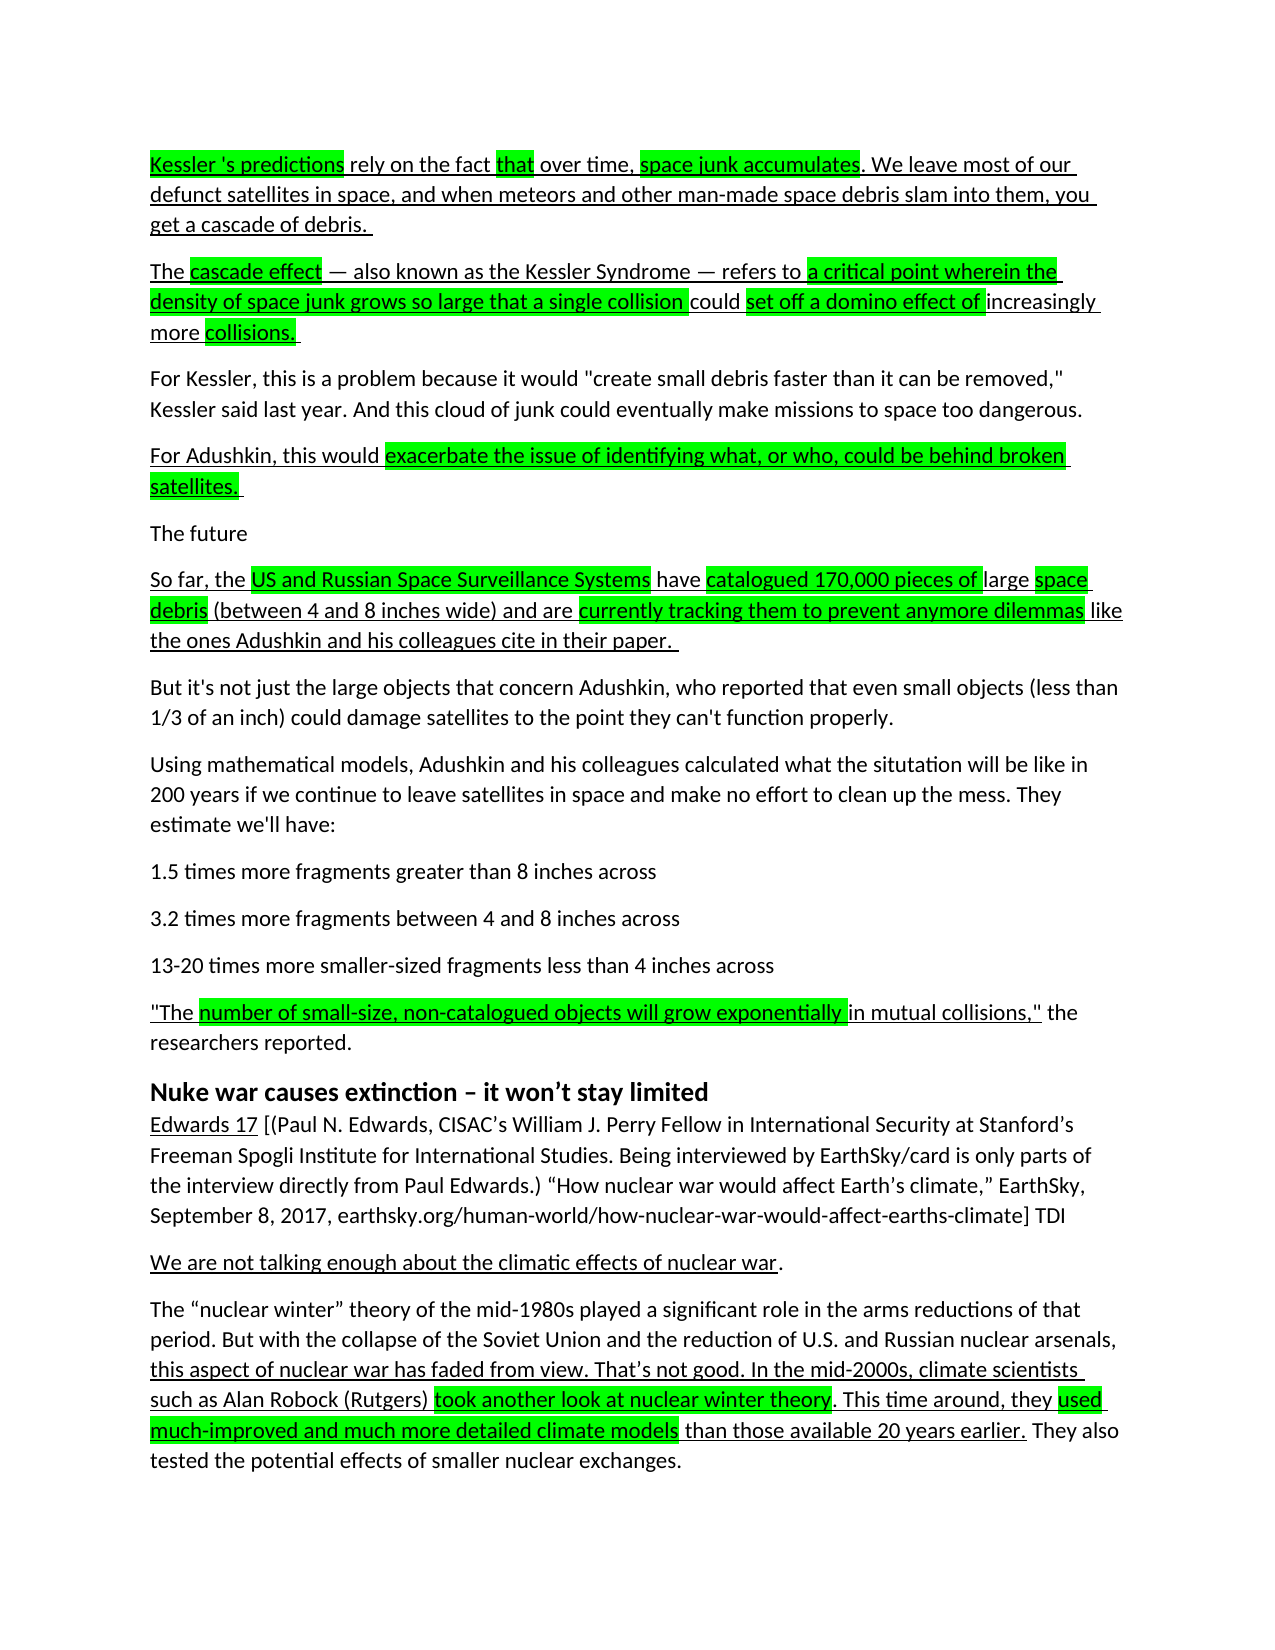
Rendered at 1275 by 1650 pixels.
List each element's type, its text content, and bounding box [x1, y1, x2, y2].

text 13-20 times more smaller-sized fragments less than 4 inches across [150, 951, 1125, 979]
text "The number of small-size, non-catalogued objects will grow exponentially in mutual collisions," the researchers reported. [150, 998, 1125, 1056]
text Kessler 's predictions rely on the fact that over time, space junk accumulates. We leave most of our defunct satellites in space, and when meteors and other man-made space debris slam into them, you get a cascade of debris. [150, 150, 1125, 238]
text The “nuclear winter” theory of the mid-1980s played a significant role in the arms reductions of that period. But with the collapse of the Soviet Union and the reduction of U.S. and Russian nuclear arsenals, this aspect of nuclear war has faded from view. That’s not good. In the mid-2000s, climate scientists such as Alan Robock (Rutgers) took another look at nuclear winter theory. This time around, they used much-improved and much more detailed climate models than those available 20 years earlier. They also tested the potential effects of smaller nuclear exchanges. [150, 1295, 1125, 1474]
text The future [150, 519, 1125, 547]
text Using mathematical models, Adushkin and his colleagues calculated what the situtation will be like in 200 years if we continue to leave satellites in space and make no effort to clean up the mess. They estimate we'll have: [150, 750, 1125, 838]
text For Kessler, this is a problem because it would "create small debris faster than it can be removed," Kessler said last year. And this cloud of junk could eventually make missions to space too dangerous. [150, 364, 1125, 423]
text We are not talking enough about the climatic effects of nuclear war. [150, 1248, 1125, 1276]
subtitle Nuke war causes extinction – it won’t stay limited [150, 1075, 1125, 1108]
text The cascade effect — also known as the Kessler Syndrome — refers to a critical point wherein the density of space junk grows so large that a single collision could set off a domino effect of increasingly more collisions. [150, 257, 1125, 346]
text 3.2 times more fragments between 4 and 8 inches across [150, 904, 1125, 932]
text Edwards 17 [(Paul N. Edwards, CISAC’s William J. Perry Fellow in International Security at Stanford’s Freeman Spogli Institute for International Studies. Being interviewed by EarthSky/card is only parts of the interview directly from Paul Edwards.) “How nuclear war would affect Earth’s climate,” EarthSky, September 8, 2017, earthsky.org/human-world/how-nuclear-war-would-affect-earths-climate] TDI [150, 1111, 1125, 1229]
text So far, the US and Russian Space Surveillance Systems have catalogued 170,000 pieces of large space debris (between 4 and 8 inches wide) and are currently tracking them to prevent anymore dilemmas like the ones Adushkin and his colleagues cite in their paper. [150, 566, 1125, 654]
text But it's not just the large objects that concern Adushkin, who reported that even small objects (less than 1/3 of an inch) could damage satellites to the point they can't function properly. [150, 673, 1125, 731]
text 1.5 times more fragments greater than 8 inches across [150, 857, 1125, 885]
text For Adushkin, this would exacerbate the issue of identifying what, or who, could be behind broken satellites. [150, 442, 1125, 500]
